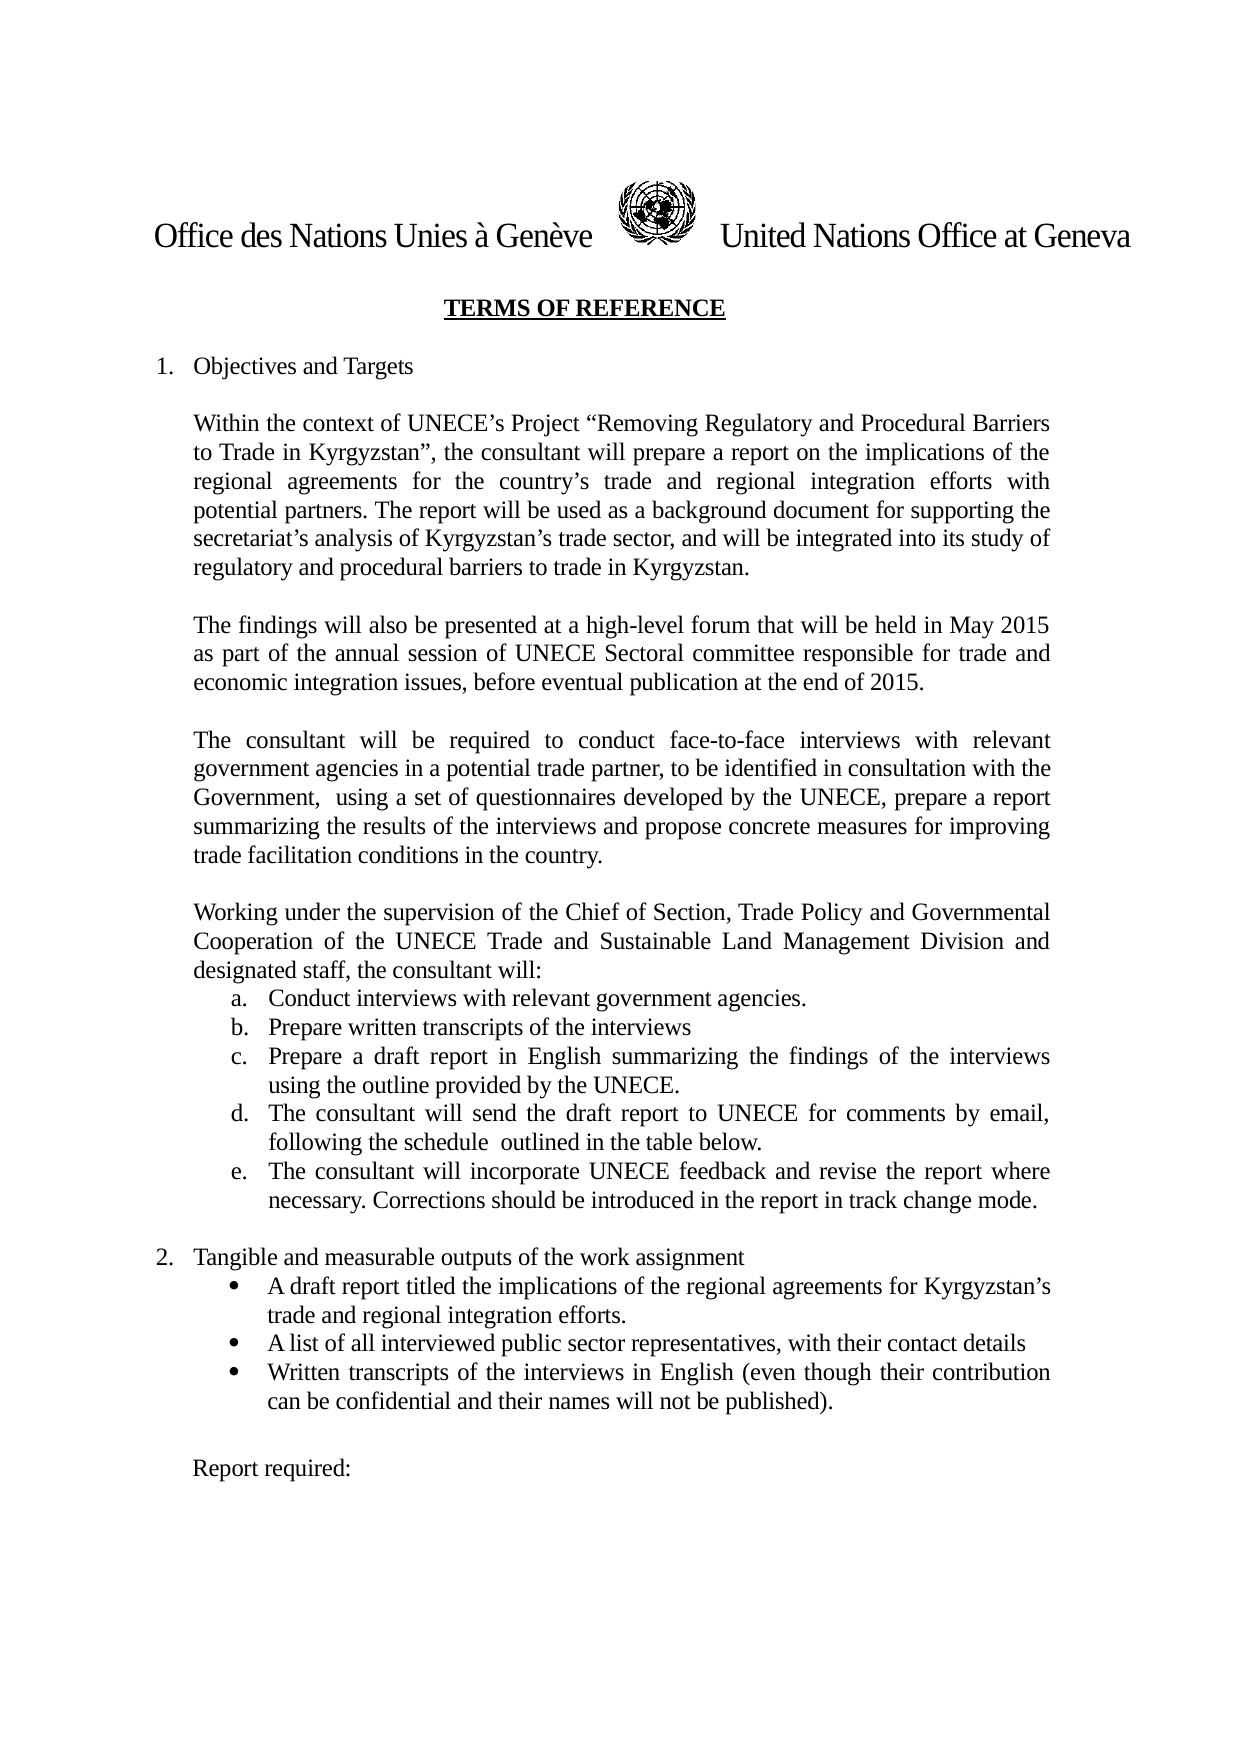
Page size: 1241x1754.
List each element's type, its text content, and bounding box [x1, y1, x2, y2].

list Prepare a draft report in English summarizing the findings of the interviews using the outline provided by the UNECE. [231, 1041, 1051, 1098]
list Prepare written transcripts of the interviews [231, 1012, 1051, 1041]
table_header [605, 177, 709, 265]
list The consultant will incorporate UNECE feedback and revise the report where necessary. Corrections should be introduced in the report in track change mode. [231, 1156, 1051, 1213]
text Report required: [133, 1453, 1051, 1482]
text The findings will also be presented at a high-level forum that will be held in May 2015 as part of the annual session of UNECE Sectoral committee responsible for trade and economic integration issues, before eventual publication at the end of 2015. [193, 610, 1051, 696]
table_header Office des Nations Unies à Genève [118, 177, 605, 265]
list Written transcripts of the interviews in English (even though their contribution can be confidential and their names will not be published). [229, 1357, 1051, 1415]
list The consultant will send the draft report to UNECE for comments by email, following the schedule outlined in the table below. [231, 1098, 1051, 1156]
text TERMS OF REFERENCE [118, 293, 1051, 322]
text Working under the supervision of the Chief of Section, Trade Policy and Governmental Cooperation of the UNECE Trade and Sustainable Land Management Division and designated staff, the consultant will: [193, 897, 1051, 983]
list A list of all interviewed public sector representatives, with their contact details [229, 1328, 1051, 1357]
text The consultant will be required to conduct face-to-face interviews with relevant government agencies in a potential trade partner, to be identified in consultation with the Government, using a set of questionnaires developed by the UNECE, prepare a report summarizing the results of the interviews and propose concrete measures for improving trade facilitation conditions in the country. [193, 725, 1051, 868]
list Objectives and Targets [156, 351, 1051, 380]
list A draft report titled the implications of the regional agreements for Kyrgyzstan’s trade and regional integration efforts. [229, 1271, 1051, 1328]
text Within the context of UNECE’s Project “Removing Regulatory and Procedural Barriers to Trade in Kyrgyzstan”, the consultant will prepare a report on the implications of the regional agreements for the country’s trade and regional integration efforts with potential partners. The report will be used as a background document for supporting the secretariat’s analysis of Kyrgyzstan’s trade sector, and will be integrated into its study of regulatory and procedural barriers to trade in Kyrgyzstan. [193, 408, 1051, 581]
list Tangible and measurable outputs of the work assignment [156, 1242, 1051, 1271]
table_header United Nations Office at [709, 177, 1211, 265]
list Conduct interviews with relevant government agencies. [231, 983, 1051, 1012]
